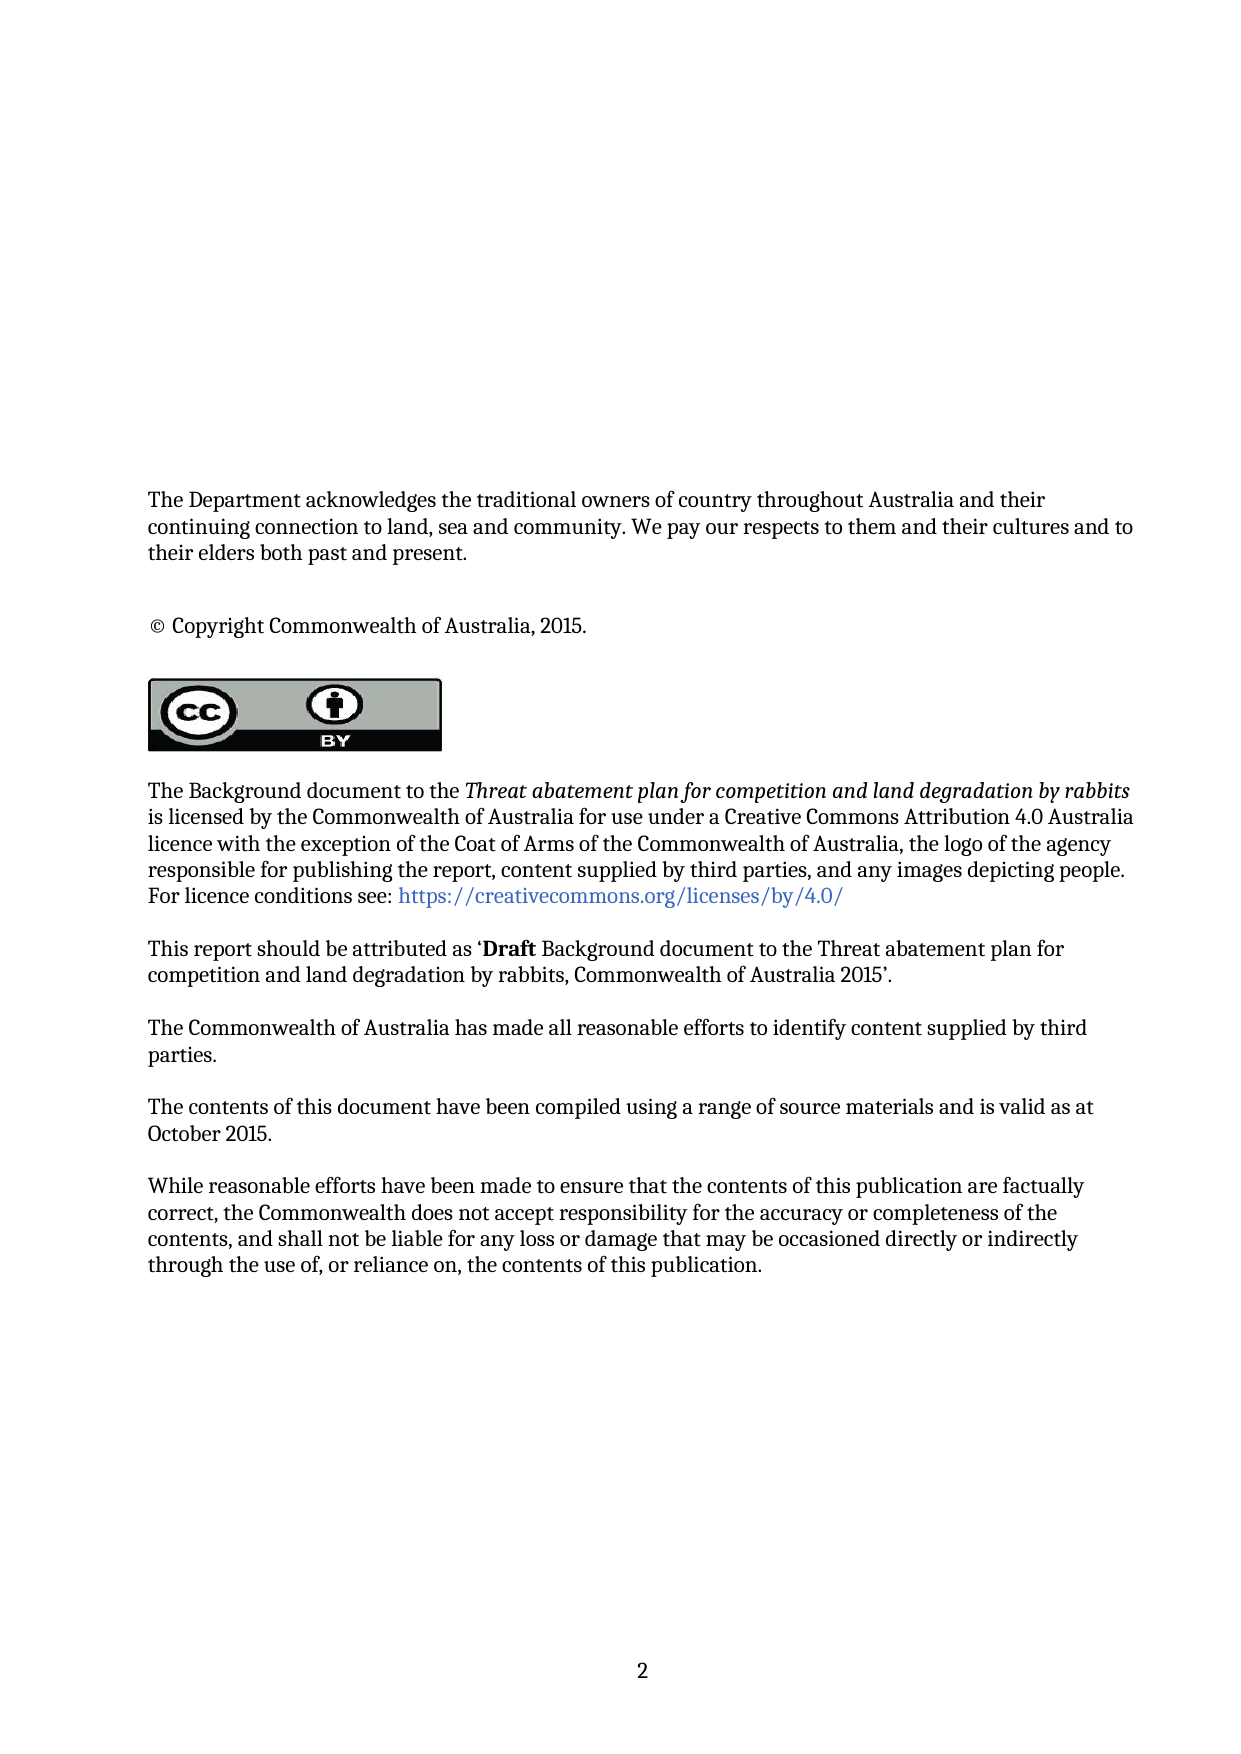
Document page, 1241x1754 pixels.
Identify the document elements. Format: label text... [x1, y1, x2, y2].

text While reasonable efforts have been made to ensure that the contents of this publication are factually correct, the Commonwealth does not accept responsibility for the accuracy or completeness of the contents, and shall not be liable for any loss or damage that may be occasioned directly or indirectly through the use of, or reliance on, the contents of this publication. [148, 1173, 1137, 1278]
text The Commonwealth of Australia has made all reasonable efforts to identify content supplied by third parties. [148, 1015, 1137, 1068]
text The Department acknowledges the traditional owners of country throughout Australia and their continuing connection to land, sea and community. We pay our respects to them and their cultures and to their elders both past and present. [148, 487, 1137, 566]
text The Background document to the Threat abatement plan for competition and land degradation by rabbits is licensed by the Commonwealth of Australia for use under a Creative Commons Attribution 4.0 Australia licence with the exception of the Coat of Arms of the Commonwealth of Australia, the logo of the agency responsible for publishing the report, content supplied by third parties, and any images depicting people. For licence conditions see: https://creativecommons.org/licenses/by/4.0/ [148, 751, 1137, 909]
text The contents of this document have been compiled using a range of source materials and is valid as at October 2015. [148, 1094, 1137, 1147]
picture [147, 676, 445, 752]
text © Copyright Commonwealth of Australia, 2015. [148, 613, 1137, 640]
text This report should be attributed as ‘Draft Background document to the Threat abatement plan for competition and land degradation by rabbits, Commonwealth of Australia 2015’. [148, 936, 1137, 989]
